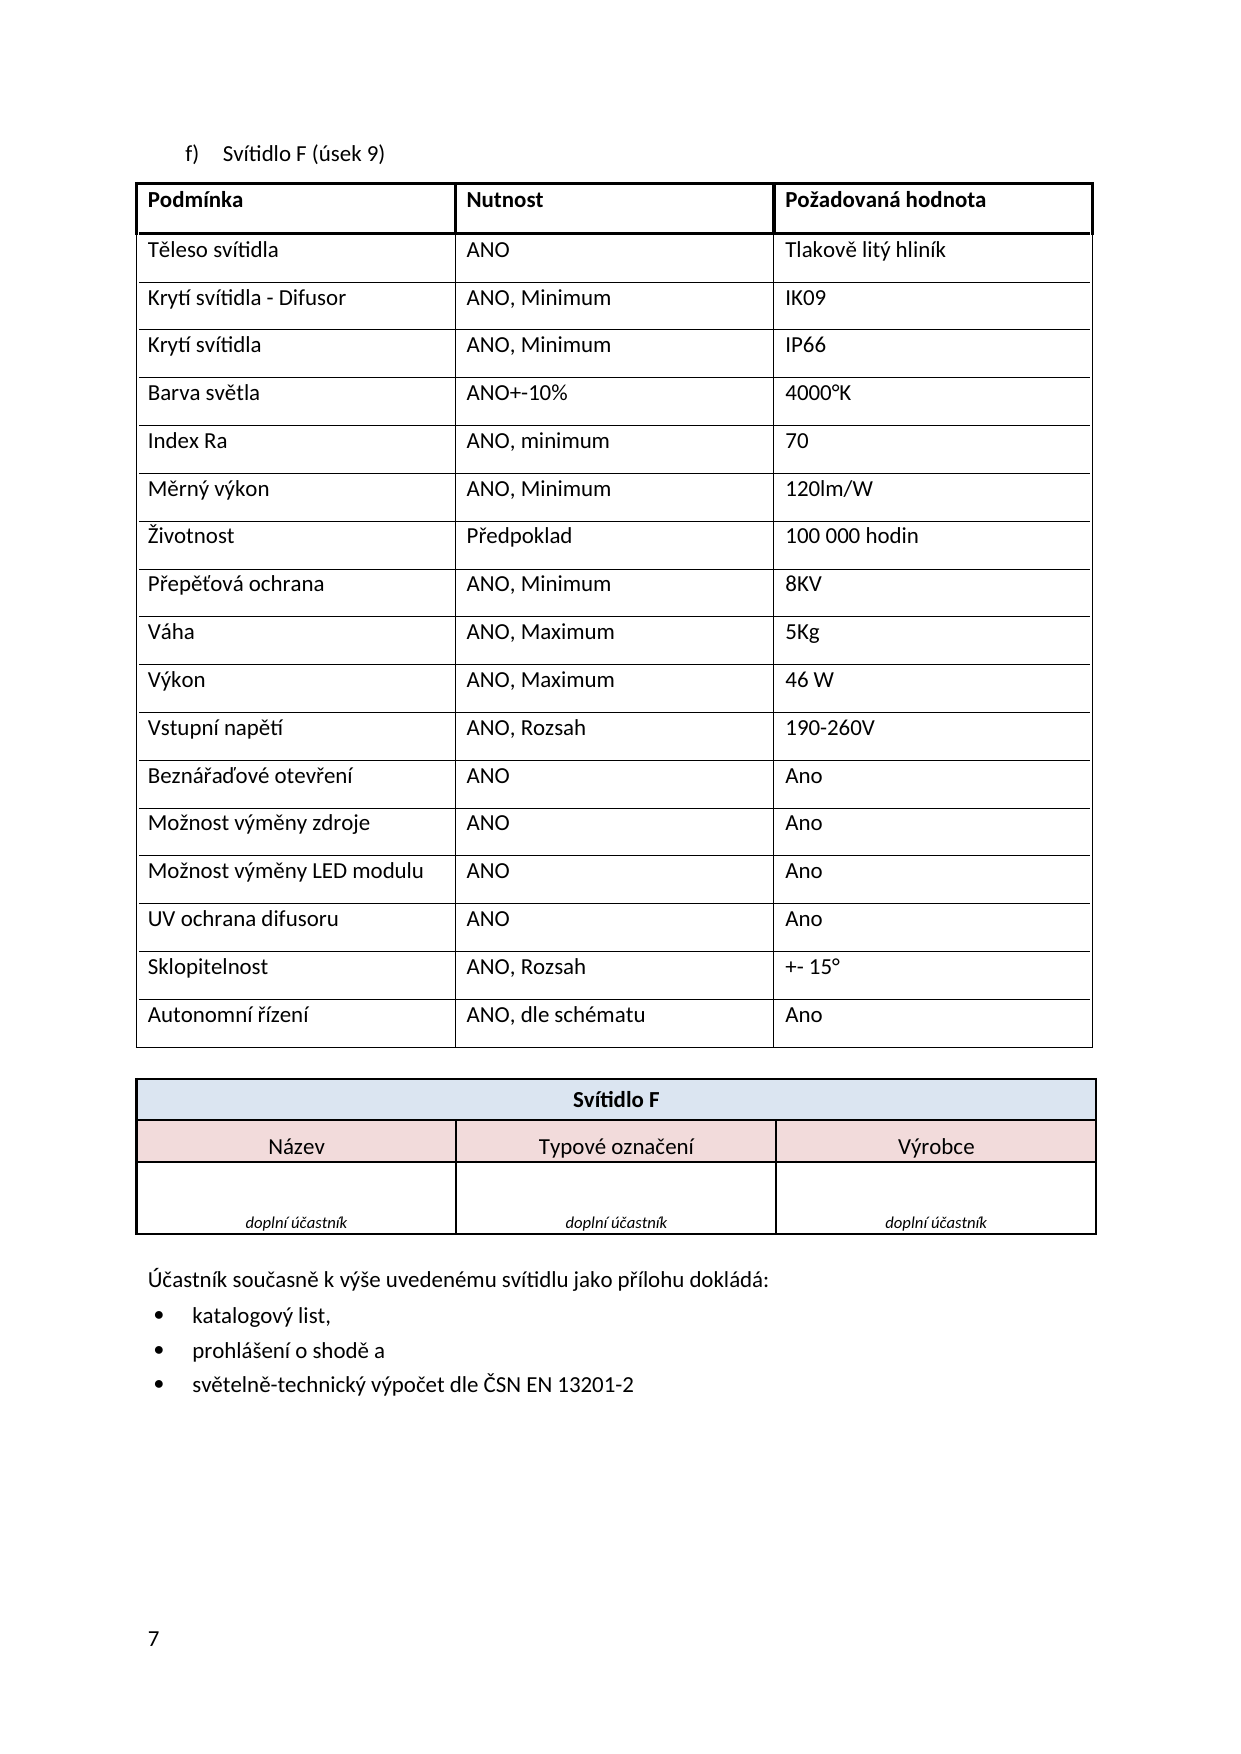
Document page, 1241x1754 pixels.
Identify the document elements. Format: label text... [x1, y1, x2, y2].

table_cell ANO [456, 761, 773, 807]
table_cell Možnost výměny LED modulu [137, 855, 455, 903]
table_cell ANO, Maximum [456, 665, 773, 712]
table_cell ANO, minimum [456, 426, 773, 473]
table_cell 120lm/W [774, 473, 1092, 521]
table_cell ANO [456, 235, 773, 282]
table_cell Ano [774, 999, 1092, 1047]
table_cell ANO, Minimum [456, 474, 773, 521]
table_cell ANO, Maximum [456, 617, 773, 664]
list prohlášení o shodě a [155, 1336, 1093, 1364]
table_header Nutnost [457, 185, 772, 232]
table_cell Krytí svítidla [137, 329, 455, 377]
table_cell Barva světla [137, 377, 455, 425]
table_header Svítidlo F [138, 1080, 1095, 1119]
table_cell Váha [137, 616, 455, 664]
table_cell Výrobce [777, 1121, 1095, 1161]
table_cell IK09 [774, 282, 1092, 329]
table_cell Typové označení [457, 1121, 775, 1161]
table_cell Sklopitelnost [137, 951, 455, 999]
table_cell ANO, Minimum [456, 570, 773, 616]
table_cell 8KV [774, 569, 1092, 616]
table_header Požadovaná hodnota [776, 185, 1091, 232]
table_cell doplní účastník [457, 1163, 775, 1233]
table_cell Možnost výměny zdroje [137, 808, 455, 855]
table_cell 46 W [774, 664, 1092, 712]
table_cell Ano [774, 760, 1092, 807]
table_header Podmínka [138, 185, 454, 232]
table_cell Beznářaďové otevření [137, 760, 455, 807]
table_cell Výkon [137, 664, 455, 712]
table_cell doplní účastník [138, 1163, 455, 1233]
table_cell 4000°K [774, 377, 1092, 425]
table_cell Vstupní napětí [137, 712, 455, 760]
table_cell ANO, Rozsah [456, 713, 773, 760]
table_cell ANO, Minimum [456, 283, 773, 329]
table_cell Krytí svítidla - Difusor [137, 282, 455, 329]
table_cell Ano [774, 808, 1092, 855]
text Účastník současně k výše uvedenému svítidlu jako přílohu dokládá: [148, 1265, 1093, 1293]
table_cell Autonomní řízení [137, 999, 455, 1047]
table_cell Těleso svítidla [137, 232, 455, 282]
table_cell +- 15° [774, 951, 1092, 999]
list světelně-technický výpočet dle ČSN EN 13201-2 [155, 1370, 1093, 1398]
table_cell ANO [456, 904, 773, 951]
table_cell 100 000 hodin [774, 521, 1092, 568]
table_cell ANO, dle schématu [456, 1000, 773, 1047]
table_cell 190-260V [774, 712, 1092, 760]
table_cell Předpoklad [456, 522, 773, 568]
table_cell Název [138, 1121, 455, 1161]
table_cell ANO [456, 856, 773, 903]
table_cell Životnost [137, 521, 455, 568]
table_cell IP66 [774, 329, 1092, 377]
table_cell 70 [774, 425, 1092, 473]
table_cell Tlakově litý hliník [774, 232, 1092, 282]
table_cell ANO, Rozsah [456, 952, 773, 999]
table_cell Index Ra [137, 425, 455, 473]
table_cell Měrný výkon [137, 473, 455, 521]
table_cell Přepěťová ochrana [137, 569, 455, 616]
table_cell Ano [774, 855, 1092, 903]
table_cell ANO [456, 809, 773, 855]
table_cell doplní účastník [777, 1163, 1095, 1233]
list Svítidlo F (úsek 9) [185, 139, 1093, 167]
table_cell ANO+-10% [456, 378, 773, 425]
table_cell UV ochrana difusoru [137, 903, 455, 951]
list katalogový list, [155, 1302, 1093, 1330]
table_cell 5Kg [774, 616, 1092, 664]
table_cell Ano [774, 903, 1092, 951]
table_cell ANO, Minimum [456, 330, 773, 377]
